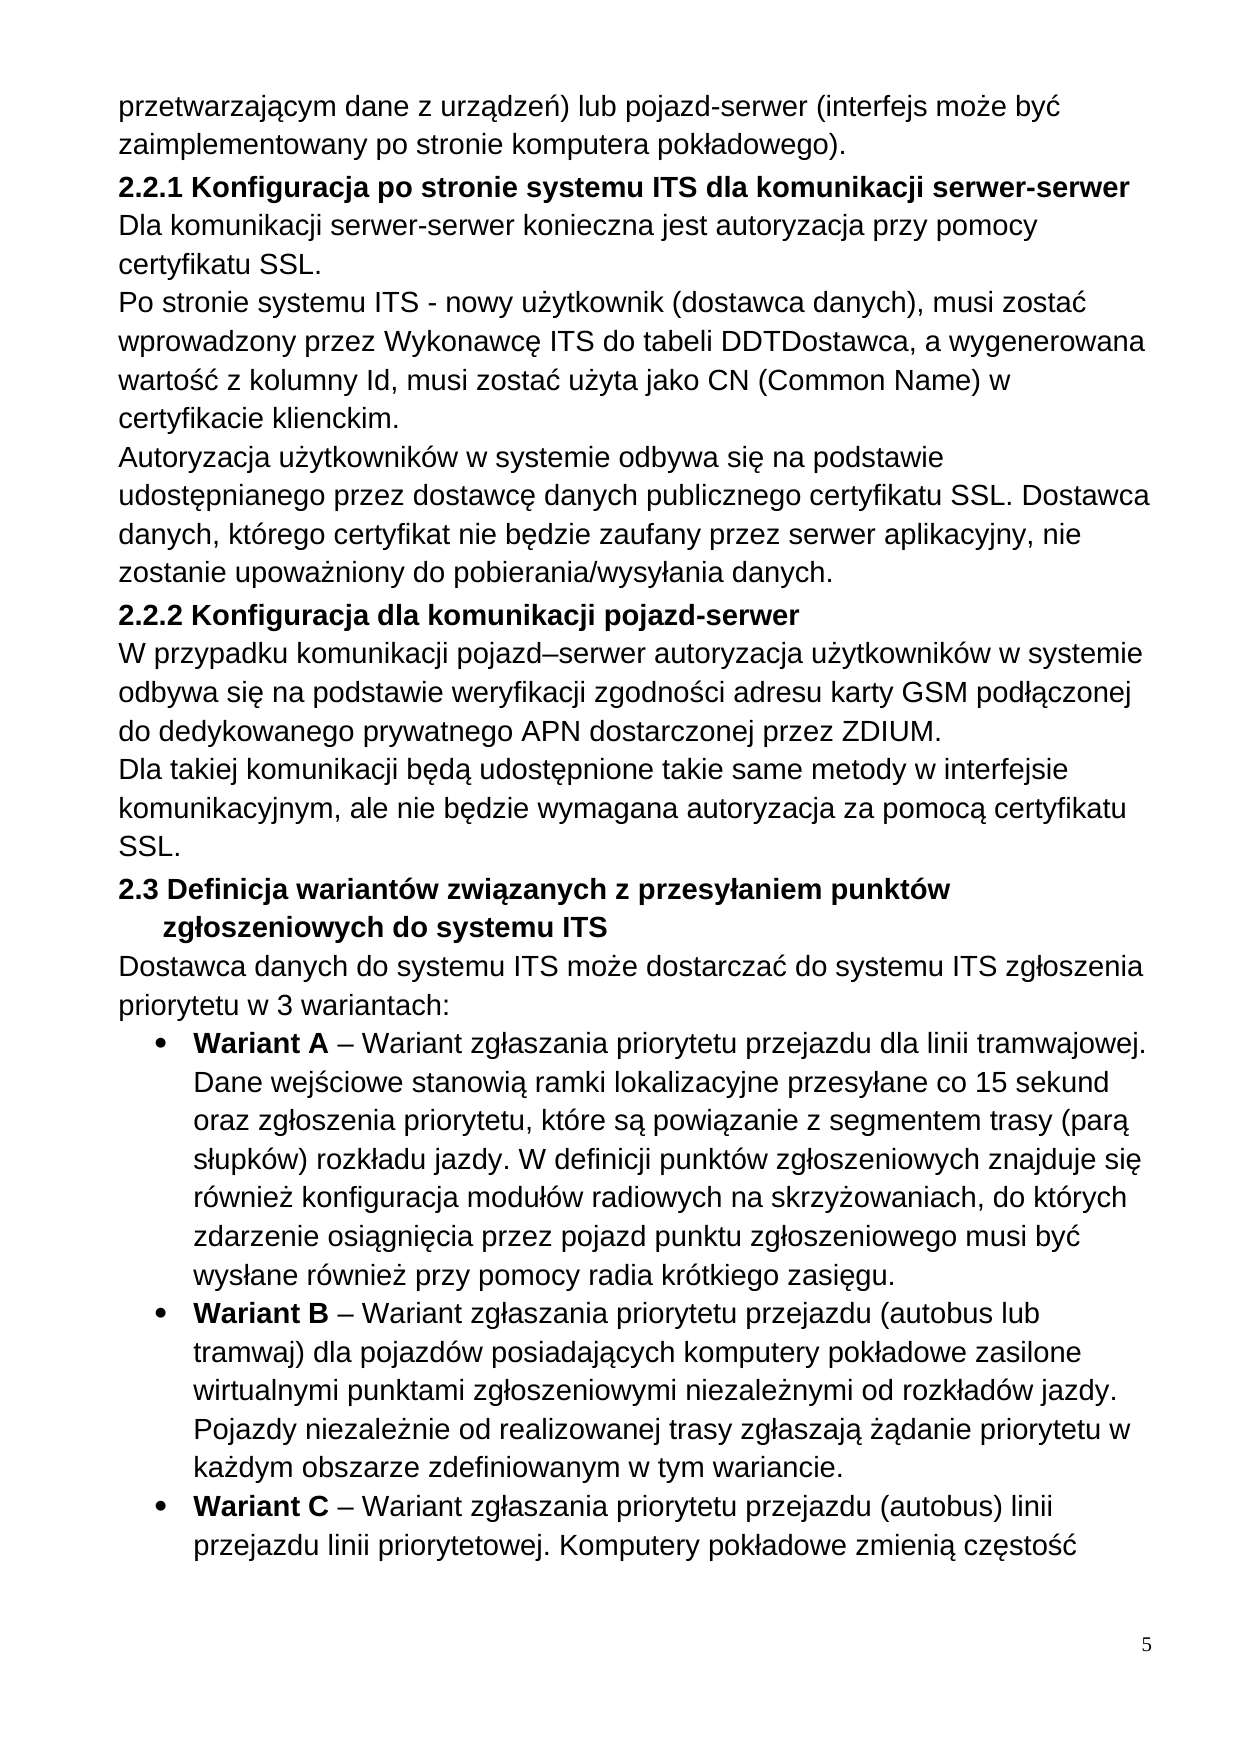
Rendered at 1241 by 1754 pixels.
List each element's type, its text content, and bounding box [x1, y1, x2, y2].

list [156, 1489, 1152, 1561]
text W przypadku komunikacji pojazd–serwer autoryzacja użytkowników w systemie odbywa się na podstawie weryfikacji zgodności adresu karty GSM podłączonej do dedykowanego prywatnego APN dostarczonej przez ZDIUM. [118, 637, 1152, 747]
text Autoryzacja użytkowników w systemie odbywa się na podstawie udostępnianego przez dostawcę danych publicznego certyfikatu SSL. Dostawca danych, którego certyfikat nie będzie zaufany przez serwer aplikacyjny, nie zostanie upoważniony do pobierania/wysyłania danych. [118, 440, 1152, 589]
subtitle 2.3 Definicja wariantów związanych z przesyłaniem punktów zgłoszeniowych do systemu ITS [118, 872, 1152, 944]
text Dostawca danych do systemu ITS może dostarczać do systemu ITS zgłoszenia priorytetu w 3 wariantach: [118, 949, 1152, 1021]
text Dla takiej komunikacji będą udostępnione takie same metody w interfejsie komunikacyjnym, ale nie będzie wymagana autoryzacja za pomocą certyfikatu SSL. [118, 752, 1152, 863]
subtitle 2.2.2 Konfiguracja dla komunikacji pojazd-serwer [118, 598, 1152, 632]
text Dla komunikacji serwer-serwer konieczna jest autoryzacja przy pomocy certyfikatu SSL. [118, 208, 1152, 281]
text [118, 89, 1152, 161]
list Wariant A – Wariant zgłaszania priorytetu przejazdu dla linii tramwajowej. Dane wejściowe stanowią ramki lokalizacyjne przesyłane co 15 sekund oraz zgłoszenia priorytetu, które są powiązanie z segmentem trasy (parą słupków) rozkładu jazdy. W definicji punktów zgłoszeniowych znajduje się również konfiguracja modułów radiowych na skrzyżowaniach, do których zdarzenie osiągnięcia przez pojazd punktu zgłoszeniowego musi być wysłane również przy pomocy radia krótkiego zasięgu. [156, 1026, 1152, 1291]
text Po stronie systemu ITS - nowy użytkownik (dostawca danych), musi zostać wprowadzony przez Wykonawcę ITS do tabeli DDTDostawca, a wygenerowana wartość z kolumny Id, musi zostać użyta jako CN (Common Name) w certyfikacie klienckim. [118, 286, 1152, 435]
subtitle 2.2.1 Konfiguracja po stronie systemu ITS dla komunikacji serwer-serwer [118, 170, 1152, 203]
list Wariant B – Wariant zgłaszania priorytetu przejazdu (autobus lub tramwaj) dla pojazdów posiadających komputery pokładowe zasilone wirtualnymi punktami zgłoszeniowymi niezależnymi od rozkładów jazdy. Pojazdy niezależnie od realizowanej trasy zgłaszają żądanie priorytetu w każdym obszarze zdefiniowanym w tym wariancie. [156, 1296, 1152, 1484]
